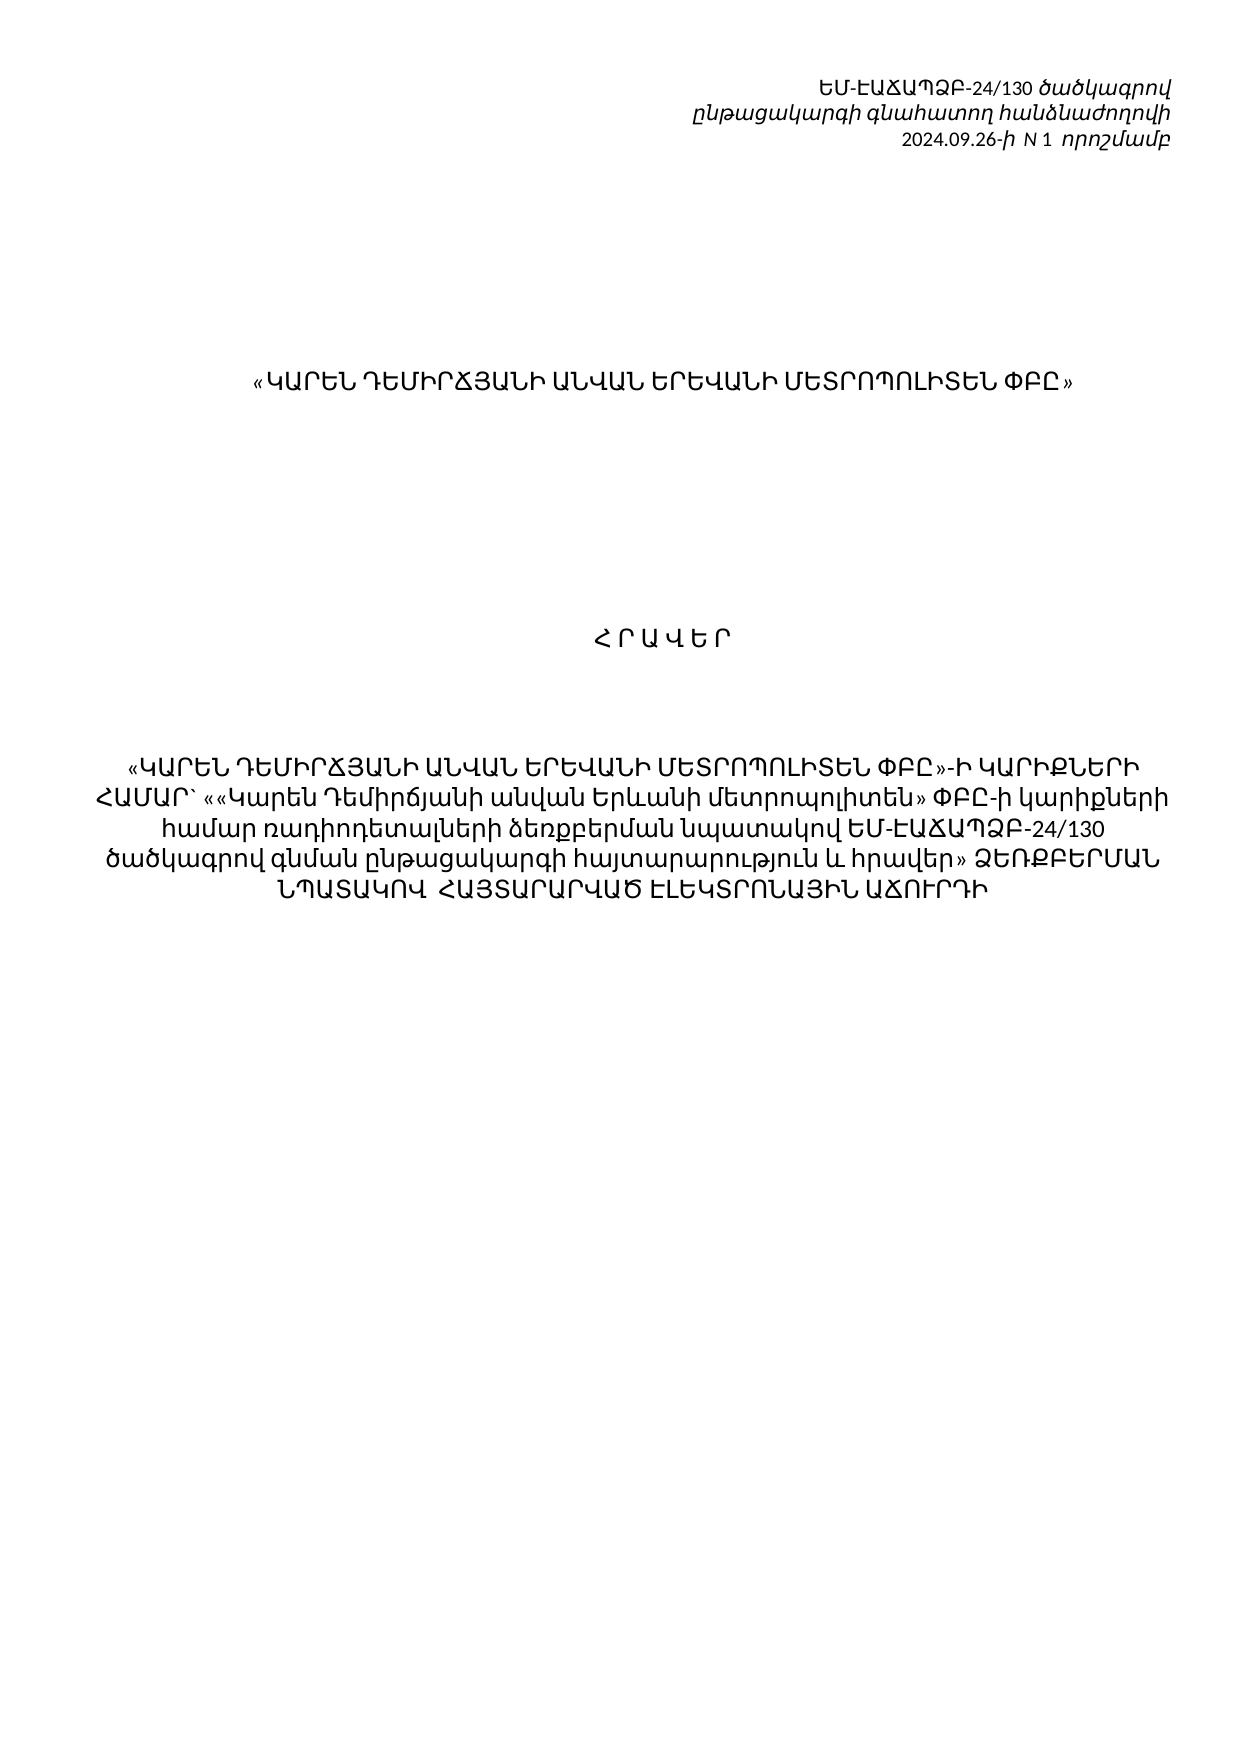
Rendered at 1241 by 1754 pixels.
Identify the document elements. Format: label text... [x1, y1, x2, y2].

text 2024.09.26 -ի N 1 որոշմամբ [94, 126, 1171, 151]
text Հ Ր Ա Վ Ե Ր [94, 623, 1172, 653]
text « ԿԱՐԵՆ ԴԵՄԻՐՃՅԱՆԻ ԱՆՎԱՆ ԵՐԵՎԱՆԻ ՄԵՏՐՈՊՈԼԻՏԵՆ ՓԲԸ» [94, 366, 1172, 397]
text ԵՄ-ԷԱՃԱՊՁԲ-24/130 ծածկագրով [94, 75, 1171, 100]
text «ԿԱՐԵՆ ԴԵՄԻՐՃՅԱՆԻ ԱՆՎԱՆ ԵՐԵՎԱՆԻ ՄԵՏՐՈՊՈԼԻՏԵՆ ՓԲԸ»-Ի ԿԱՐԻՔՆԵՐԻ ՀԱՄԱՐ` ««Կարեն Դեմիրճյանի անվան Երևանի մետրոպոլիտեն» ՓԲԸ-ի կարիքների համար ռադիոդետալների ձեռքբերման նպատակով ԵՄ-ԷԱՃԱՊՁԲ-24/130 ծածկագրով գնման ընթացակարգի հայտարարություն և հրավեր» ՁԵՌՔԲԵՐՄԱՆ ՆՊԱՏԱԿՈՎ ՀԱՅՏԱՐԱՐՎԱԾ ԷԼԵԿՏՐՈՆԱՅԻՆ ԱՃՈՒՐԴԻ [94, 752, 1172, 904]
text ընթացակարգի գնահատող հանձնաժողովի [94, 100, 1171, 126]
